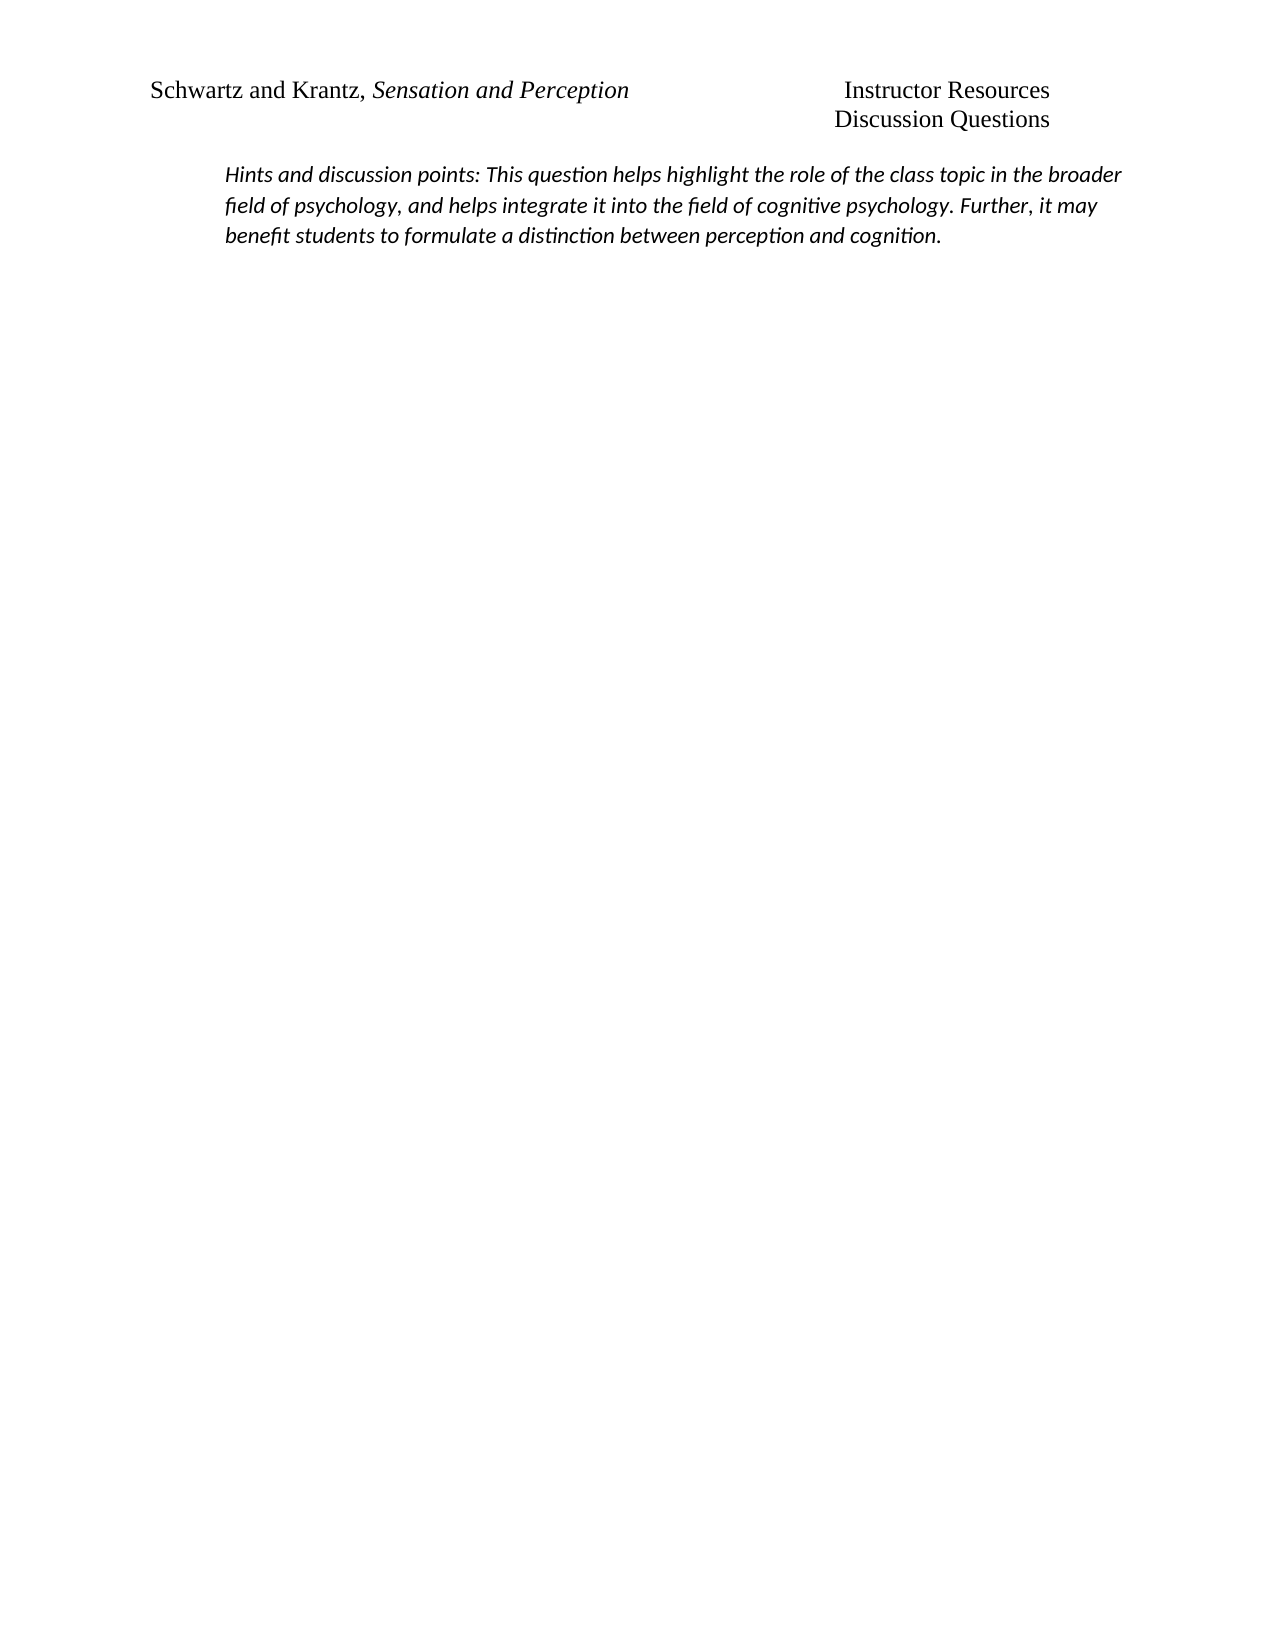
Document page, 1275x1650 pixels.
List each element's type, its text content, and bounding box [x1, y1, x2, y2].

list Hints and discussion points: This question helps highlight the role of the class topic in the broader field of psychology, and helps integrate it into the field of cognitive psychology. Further, it may benefit students to formulate a distinction between perception and cognition. [225, 161, 1125, 249]
